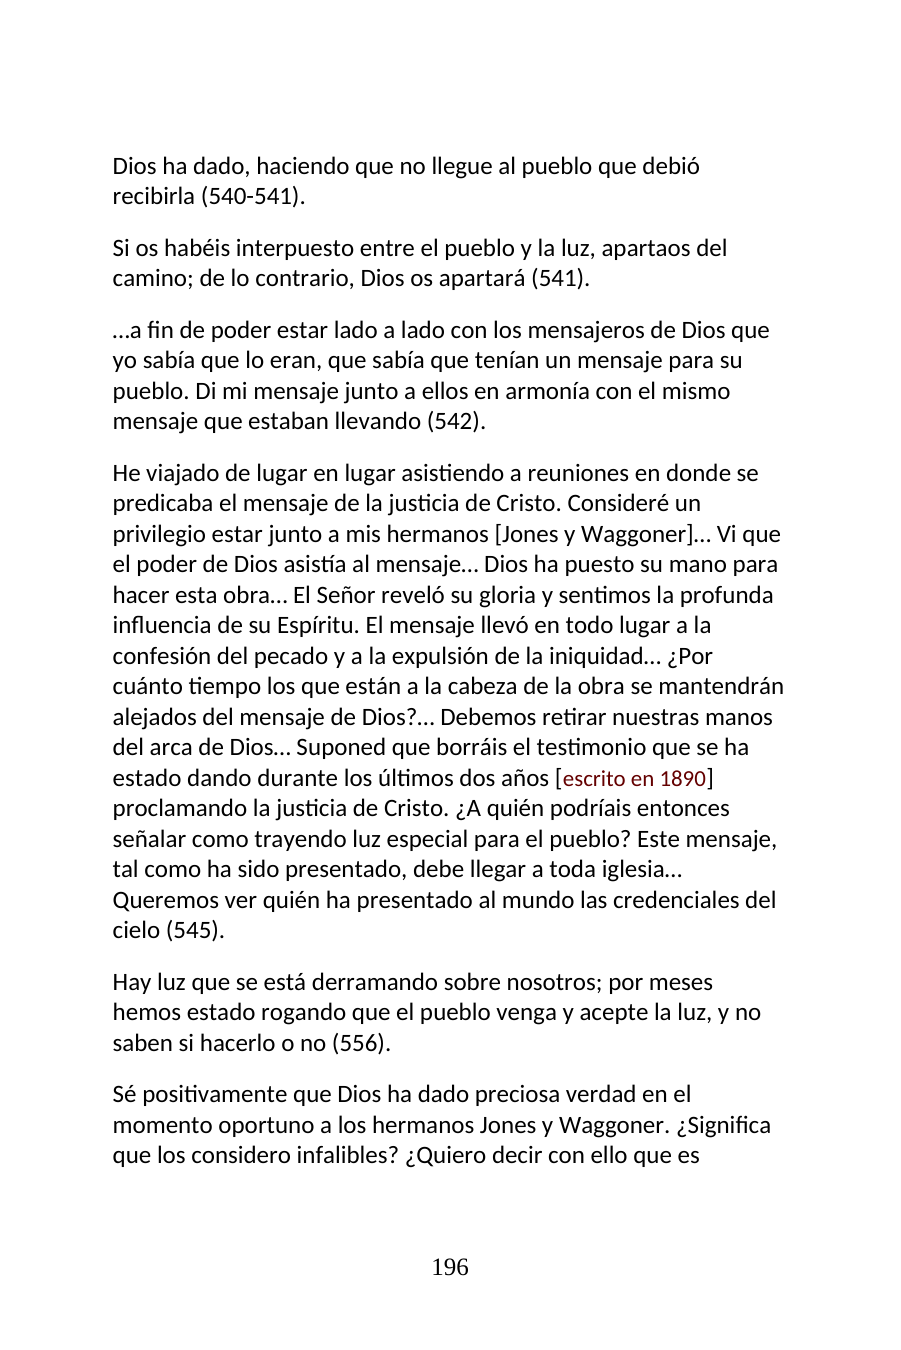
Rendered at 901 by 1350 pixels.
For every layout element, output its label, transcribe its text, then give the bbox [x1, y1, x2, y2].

text Si os habéis interpuesto entre el pueblo y la luz, apartaos del camino; de lo contrario, Dios os apartará (541). [112, 232, 788, 293]
text He viajado de lugar en lugar asistiendo a reuniones en donde se predicaba el mensaje de la justicia de Cristo. Consideré un privilegio estar junto a mis hermanos [Jones y Waggoner]… Vi que el poder de Dios asistía al mensaje… Dios ha puesto su mano para hacer esta obra… El Señor reveló su gloria y sentimos la profunda influencia de su Espíritu. El mensaje llevó en todo lugar a la confesión del pecado y a la expulsión de la iniquidad… ¿Por cuánto tiempo los que están a la cabeza de la obra se mantendrán alejados del mensaje de Dios?… Debemos retirar nuestras manos del arca de Dios… Suponed que borráis el testimonio que se ha estado dando durante los últimos dos años [escrito en 1890] proclamando la justicia de Cristo. ¿A quién podríais entonces señalar como trayendo luz especial para el pueblo? Este mensaje, tal como ha sido presentado, debe llegar a toda iglesia… Queremos ver quién ha presentado al mundo las credenciales del cielo (545). [112, 457, 788, 945]
text Hay luz que se está derramando sobre nosotros; por meses hemos estado rogando que el pueblo venga y acepte la luz, y no saben si hacerlo o no (556). [112, 966, 788, 1057]
text …a fin de poder estar lado a lado con los mensajeros de Dios que yo sabía que lo eran, que sabía que tenían un mensaje para su pueblo. Di mi mensaje junto a ellos en armonía con el mismo mensaje que estaban llevando (542). [112, 314, 788, 436]
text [112, 1078, 788, 1170]
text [112, 150, 788, 211]
